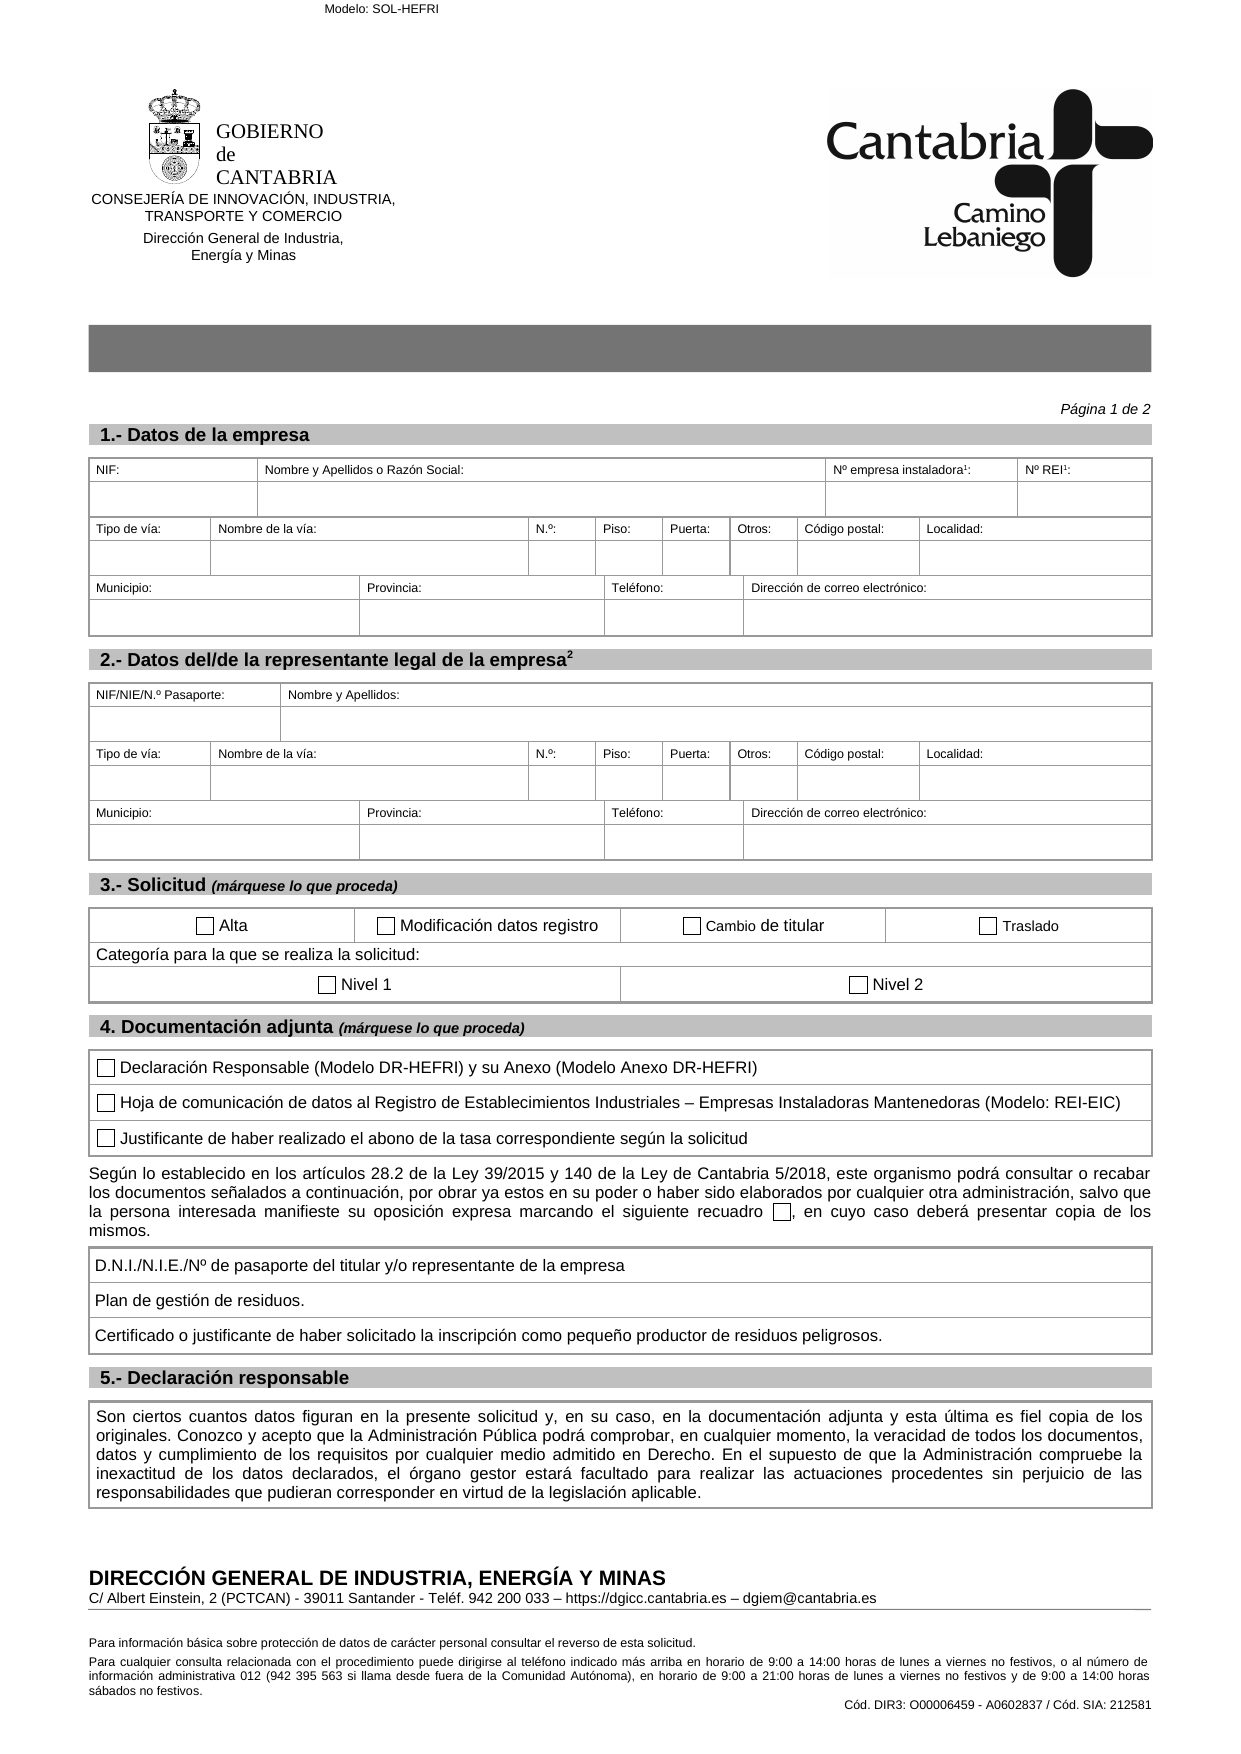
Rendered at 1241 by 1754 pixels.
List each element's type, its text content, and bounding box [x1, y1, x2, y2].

table_header Cambio de titular [621, 909, 885, 942]
table_cell [90, 600, 359, 634]
table_cell Hoja de comunicación de datos al Registro de Establecimientos Industriales – Empresas Instaladoras Mantenedoras (Modelo: REI-EIC) [90, 1085, 1151, 1120]
table_cell N.º: [529, 742, 595, 765]
table_cell [360, 600, 604, 634]
table_cell [596, 541, 662, 575]
table_cell Código postal: [798, 518, 919, 540]
table_header 2.- Datos del/de la representante legal de la empresa2 [89, 649, 1152, 670]
table_cell Categoría para la que se realiza la solicitud: [90, 943, 1151, 966]
table_cell Tipo de vía: [90, 518, 210, 540]
table_cell Otros: [731, 518, 797, 540]
table_cell Código postal: [798, 742, 919, 765]
table_cell Justificante de haber realizado el abono de la tasa correspondiente según la solicitud [90, 1121, 1151, 1155]
table_cell [90, 707, 280, 741]
table_cell Provincia: [360, 801, 604, 824]
table_cell [605, 825, 743, 859]
table_cell [90, 541, 210, 575]
table_header Alta [90, 909, 354, 942]
table_cell [90, 825, 359, 859]
table_header Nombre y Apellidos: [281, 684, 1151, 706]
table_cell [744, 825, 1151, 859]
table_cell Municipio: [90, 576, 359, 599]
table_header NIF: [90, 459, 257, 481]
table_cell Provincia: [360, 576, 604, 599]
table_cell [731, 766, 797, 800]
table_cell [281, 707, 1151, 741]
table_cell [596, 766, 662, 800]
table_cell [360, 825, 604, 859]
table_cell Piso: [596, 742, 662, 765]
table_cell Dirección de correo electrónico: [744, 576, 1151, 599]
table_header Declaración Responsable (Modelo DR-HEFRI) y su Anexo (Modelo Anexo DR-HEFRI) [90, 1051, 1151, 1084]
table_cell Piso: [596, 518, 662, 540]
text Según lo establecido en los artículos 28.2 de la Ley 39/2015 y 140 de la Ley de Cantabria 5/2018, este organismo podrá consultar o recabar los documentos señalados a continuación, por obrar ya estos en su poder o haber sido elaborados por cualquier otra administración, salvo que la persona interesada manifieste su oposición expresa marcando el siguiente recuadro , en cuyo caso deberá presentar copia de los mismos. [89, 1163, 1152, 1240]
table_cell [529, 766, 595, 800]
table_cell [798, 766, 919, 800]
table_header NIF/NIE/N.º Pasaporte: [90, 684, 280, 706]
table_cell [663, 541, 729, 575]
table_header Nombre y Apellidos o Razón Social: [258, 459, 825, 481]
table_cell Dirección de correo electrónico: [744, 801, 1151, 824]
table_header Nº empresa instaladora1: [826, 459, 1017, 481]
table_cell Tipo de vía: [90, 742, 210, 765]
table_cell [798, 541, 919, 575]
table_cell [826, 482, 1017, 516]
table_header D.N.I./N.I.E./Nº de pasaporte del titular y/o representante de la empresa [90, 1249, 1151, 1282]
table_cell Nombre de la vía: [211, 742, 528, 765]
table_header 5.- Declaración responsable [89, 1367, 1152, 1388]
table_cell Teléfono: [605, 801, 743, 824]
table_header Son ciertos cuantos datos figuran en la presente solicitud y, en su caso, en la documentación adjunta y esta última es fiel copia de los originales. Conozco y acepto que podrá comprobar, en cualquier momento, la veracidad de todos los documentos, datos y cumplimiento de los requisitos por cualquier medio admitido en Derecho. En el supuesto de que compruebe la inexactitud de los datos declarados, el órgano gestor estará facultado para realizar las actuaciones procedentes sin perjuicio de las responsabilidades que pudieran corresponder en virtud de la legislación aplicable. [90, 1403, 1151, 1507]
table_cell Teléfono: [605, 576, 743, 599]
table_cell Plan de gestión de residuos. [90, 1283, 1151, 1317]
table_cell Nombre de la vía: [211, 518, 528, 540]
picture [826, 88, 1153, 278]
table_cell N.º: [529, 518, 595, 540]
table_cell [258, 482, 825, 516]
table_header 3.- Solicitud (márquese lo que proceda) [89, 873, 1152, 895]
table_cell Municipio: [90, 801, 359, 824]
table_cell [90, 482, 257, 516]
table_cell Localidad: [920, 742, 1151, 765]
table_cell Nivel 1 [90, 967, 620, 1001]
table_cell [920, 766, 1151, 800]
table_cell [920, 541, 1151, 575]
table_cell Puerta: [663, 518, 729, 540]
table_cell [744, 600, 1151, 634]
table_cell [211, 766, 528, 800]
table_cell [211, 541, 528, 575]
table_cell [529, 541, 595, 575]
table_header Modificación datos registro [355, 909, 620, 942]
table_cell [1018, 482, 1151, 516]
table_header Nº REI1: [1018, 459, 1151, 481]
table_cell [663, 766, 729, 800]
table_cell Puerta: [663, 742, 729, 765]
table_cell [605, 600, 743, 634]
table_cell [731, 541, 797, 575]
table_cell Nivel 2 [621, 967, 1151, 1001]
table_cell Localidad: [920, 518, 1151, 540]
table_header 4. Documentación adjunta (márquese lo que proceda) [89, 1015, 1152, 1037]
table_cell [90, 766, 210, 800]
table_cell Otros: [731, 742, 797, 765]
table_header 1.- Datos de la empresa [89, 424, 1152, 445]
table_cell Certificado o justificante de haber solicitado la inscripción como pequeño productor de residuos peligrosos. [90, 1318, 1151, 1353]
table_header Traslado [886, 909, 1151, 942]
